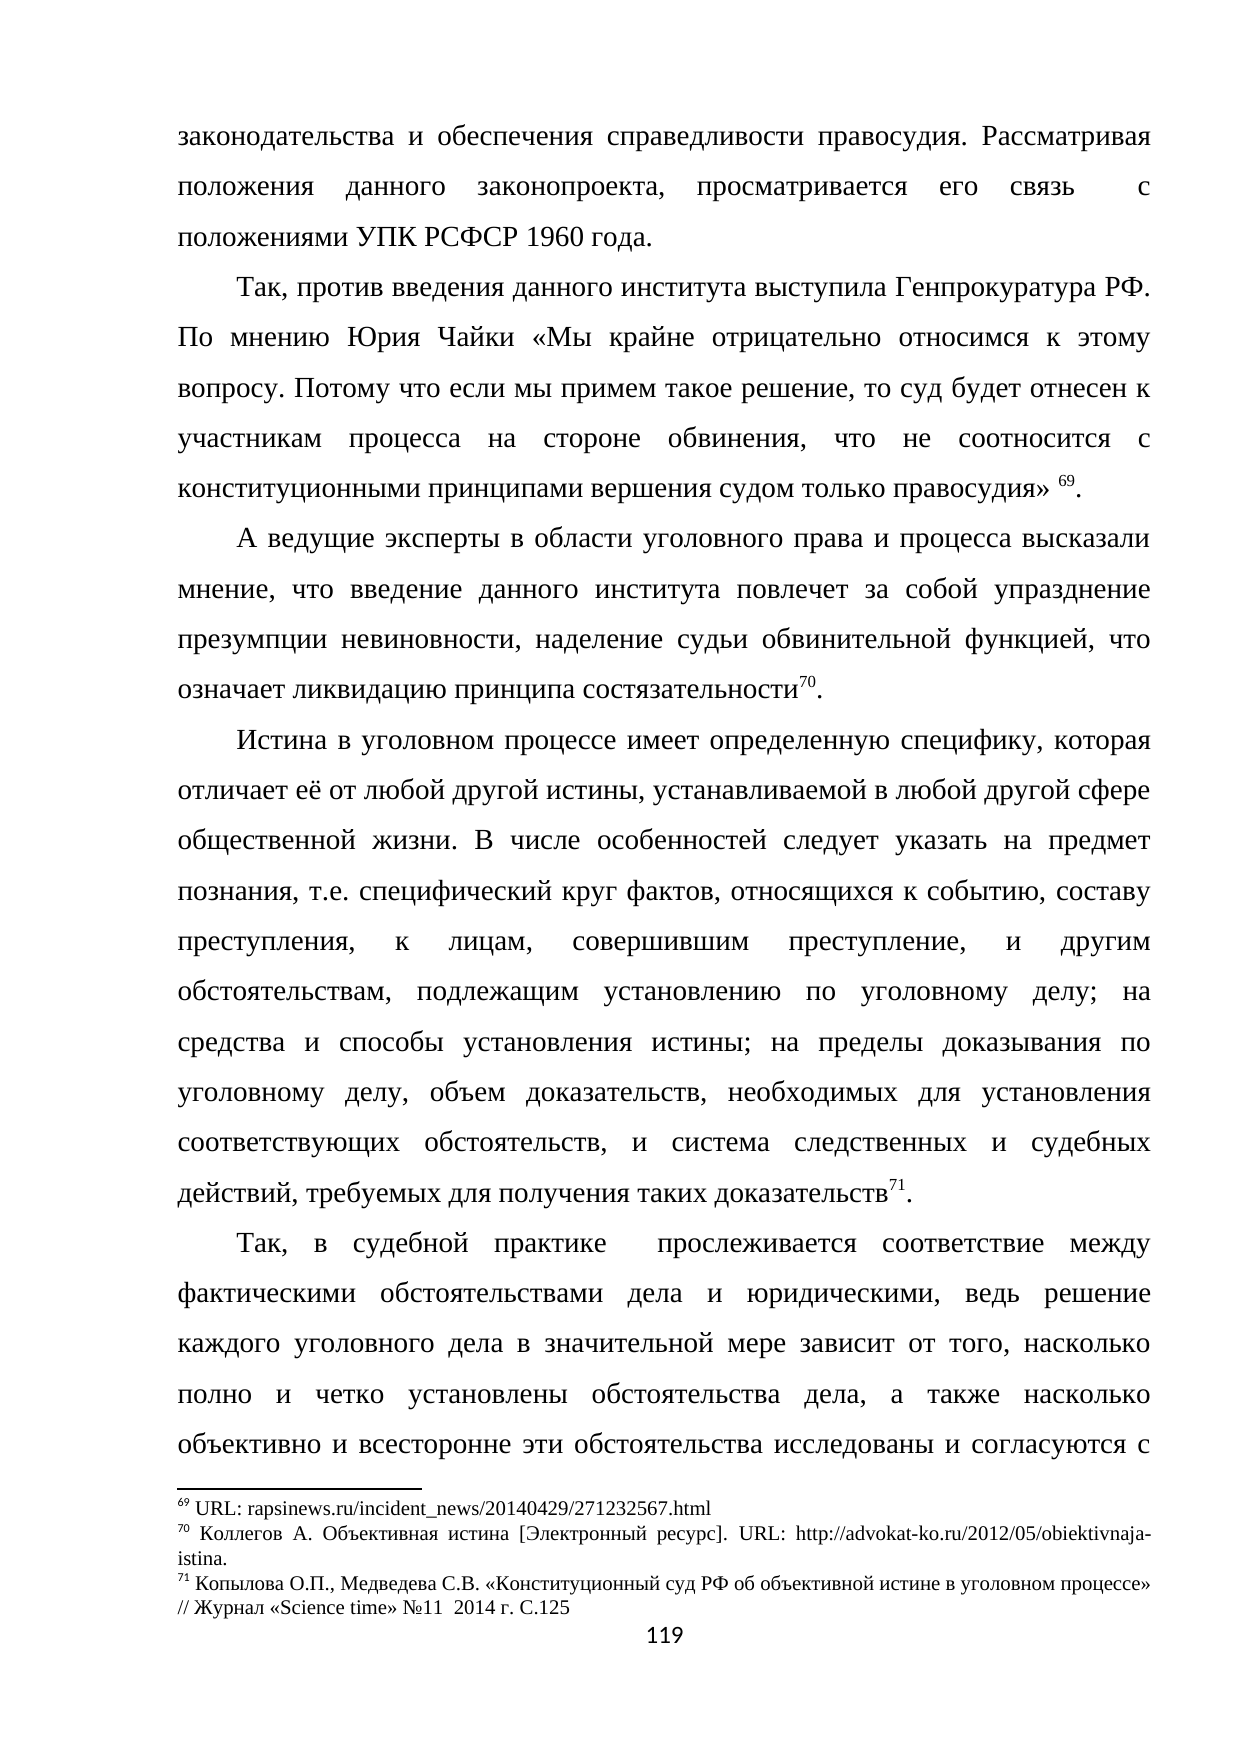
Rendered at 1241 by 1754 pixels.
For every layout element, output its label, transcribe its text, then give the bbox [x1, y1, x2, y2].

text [177, 1225, 1152, 1460]
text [177, 118, 1152, 252]
text А ведущие эксперты в области уголовного права и процесса высказали мнение, что введение данного института повлечет за собой упразднение презумпции невиновности, наделение судьи обвинительной функцией, что означает ликвидацию принципа состязательности. [177, 521, 1152, 705]
text Так, против введения данного института выступила Генпрокуратура РФ. По мнению Юрия Чайки «Мы крайне отрицательно относимся к этому вопросу. Потому что если мы примем такое решение, то суд будет отнесен к участникам процесса на стороне обвинения, что не соотносится с конституционными принципами вершения судом только правосудия» . [177, 269, 1152, 504]
text Истина в уголовном процессе имеет определенную специфику, которая отличает её от любой другой истины, устанавливаемой в любой другой сфере общественной жизни. В числе особенностей следует указать на предмет познания, т.е. специфический круг фактов, относящихся к событию, составу преступления, к лицам, совершившим преступление, и другим обстоятельствам, подлежащим установлению по уголовному делу; на средства и способы установления истины; на пределы доказывания по уголовному делу, объем доказательств, необходимых для установления соответствующих обстоятельств, и система следственных и судебных действий, требуемых для получения таких доказательств. [177, 722, 1152, 1208]
